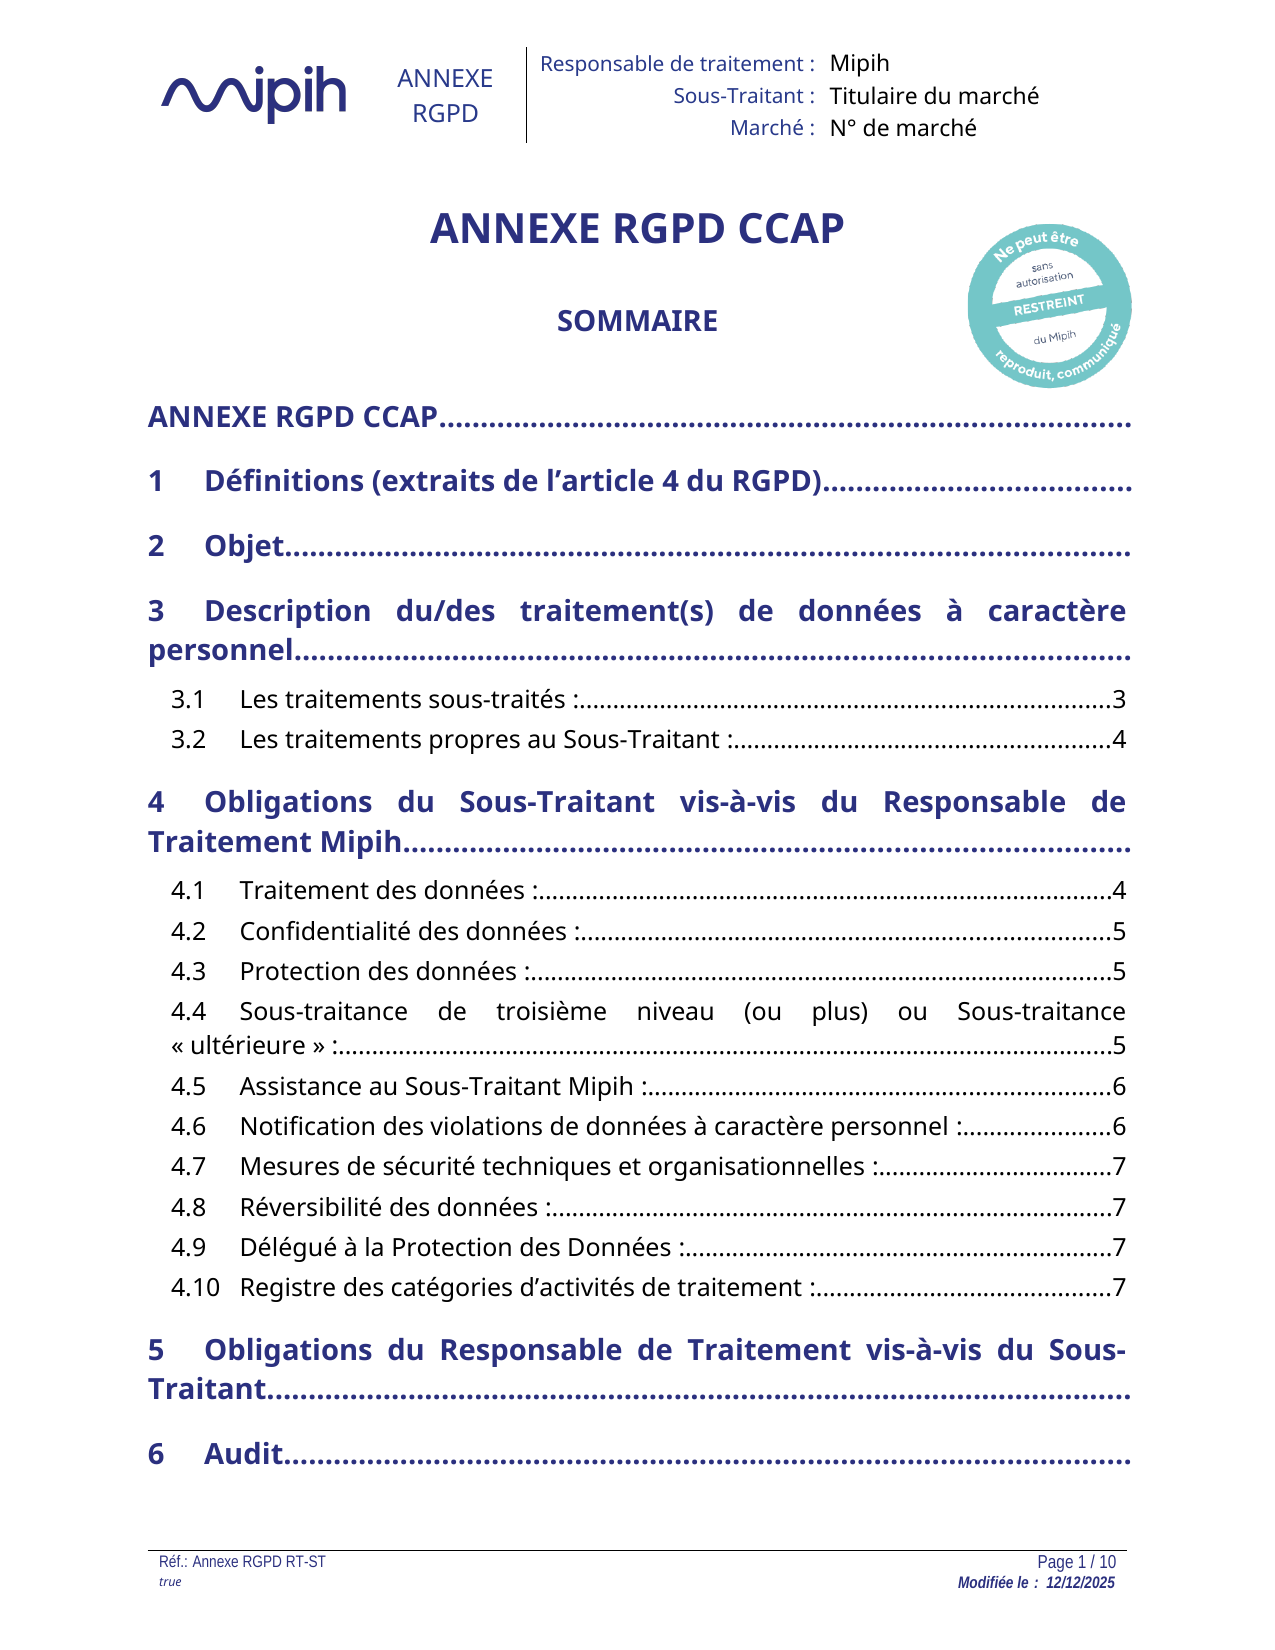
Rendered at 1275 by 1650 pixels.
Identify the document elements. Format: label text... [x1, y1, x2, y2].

text ANNEXE RGPD CCAP [148, 199, 1127, 256]
picture [161, 66, 346, 124]
picture [967, 216, 1136, 406]
